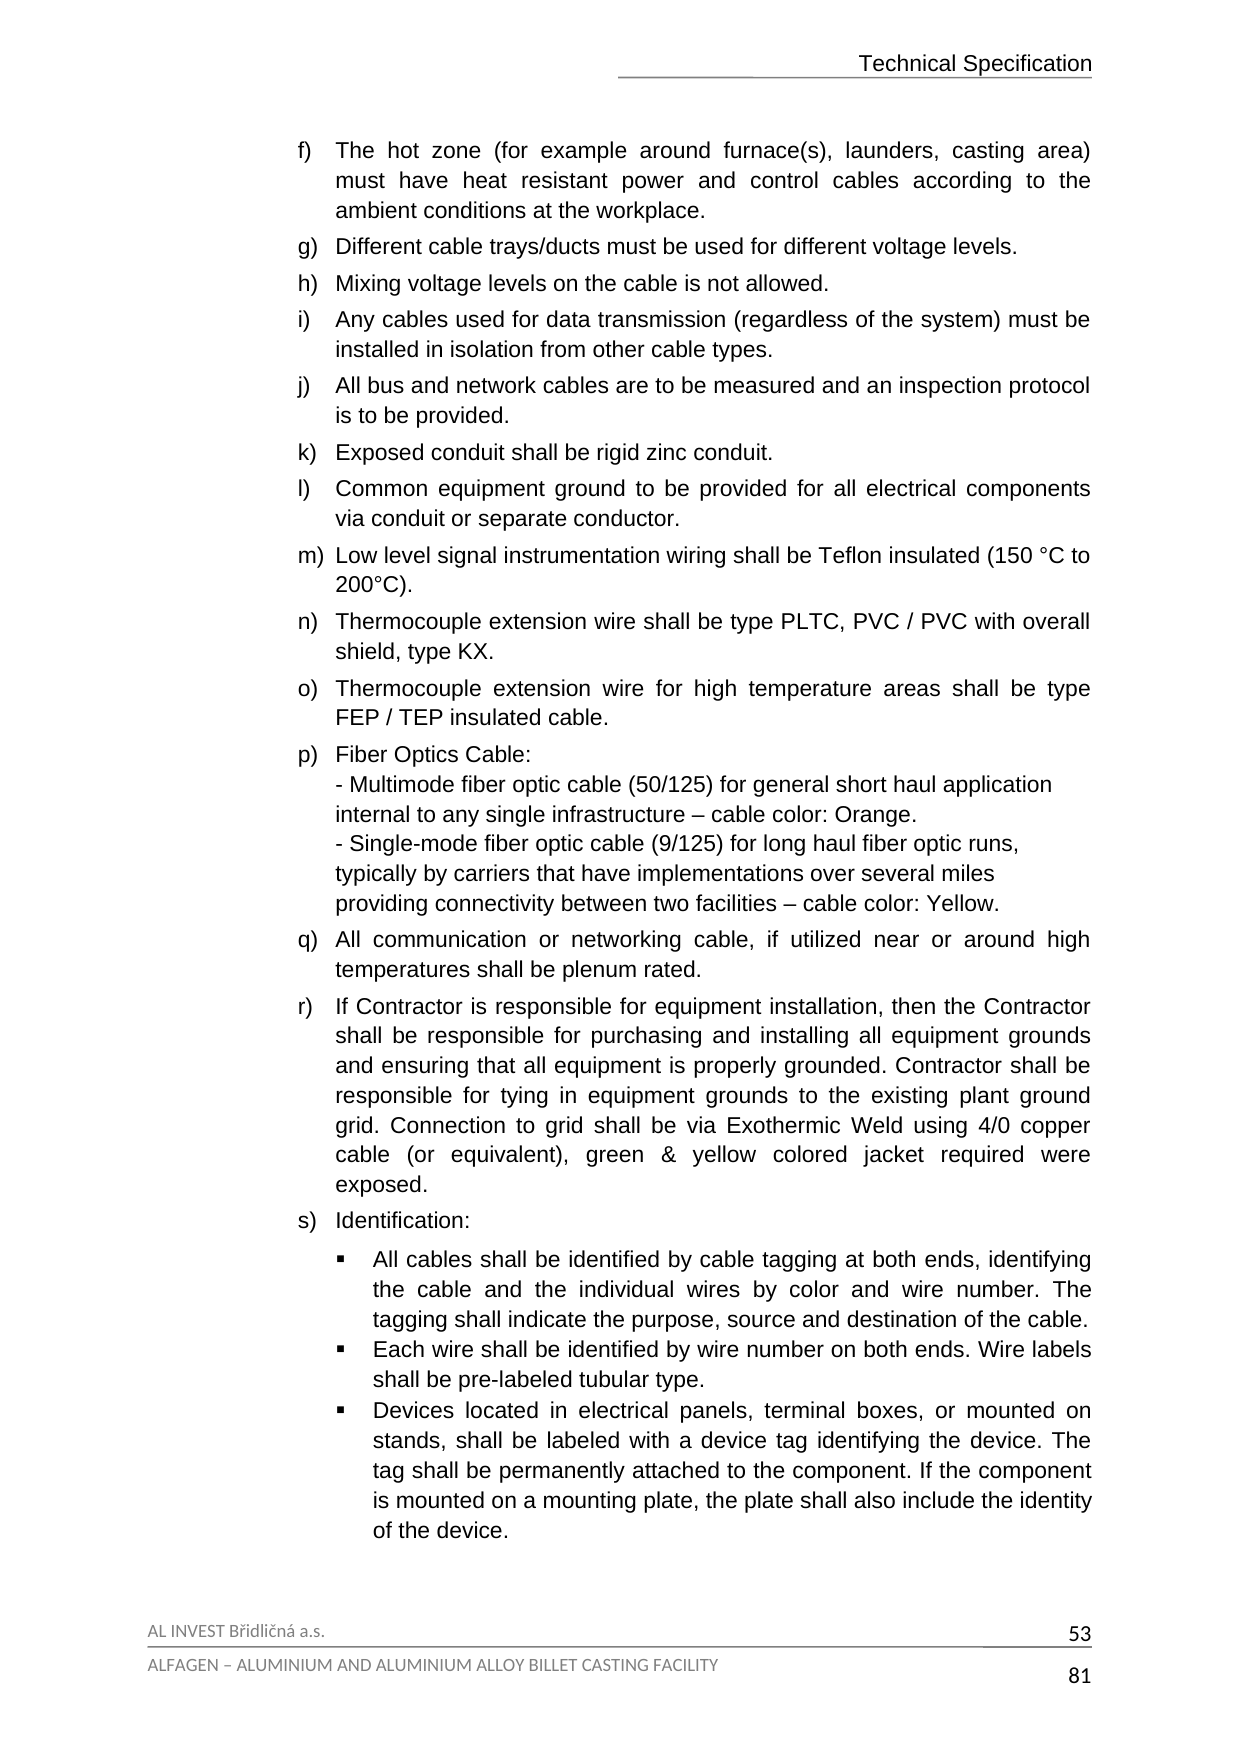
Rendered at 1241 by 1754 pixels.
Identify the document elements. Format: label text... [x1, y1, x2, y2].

list If Contractor is responsible for equipment installation, then the Contractor shall be responsible for purchasing and installing all equipment grounds and ensuring that all equipment is properly grounded. Contractor shall be responsible for tying in equipment grounds to the existing plant ground grid. Connection to grid shall be via Exothermic Weld using 4/0 copper cable (or equivalent), green & yellow colored jacket required were exposed. [298, 993, 1091, 1197]
list Different cable trays/ducts must be used for different voltage levels. [298, 233, 1091, 259]
list Any cables used for data transmission (regardless of the system) must be installed in isolation from other cable types. [298, 306, 1091, 362]
list Thermocouple extension wire shall be type PLTC, PVC / PVC with overall shield, type KX. [298, 608, 1091, 664]
list All bus and network cables are to be measured and an inspection protocol is to be provided. [298, 372, 1091, 428]
list Common equipment ground to be provided for all electrical components via conduit or separate conductor. [298, 475, 1091, 531]
list The hot zone (for example around furnace(s), launders, casting area) must have heat resistant power and control cables according to the ambient conditions at the workplace. [298, 137, 1091, 223]
list Each wire shall be identified by wire number on both ends. Wire labels shall be pre-labeled tubular type. [335, 1336, 1092, 1393]
list Mixing voltage levels on the cable is not allowed. [298, 269, 1091, 296]
list Thermocouple extension wire for high temperature areas shall be type FEP / TEP insulated cable. [298, 675, 1091, 731]
list All communication or networking cable, if utilized near or around high temperatures shall be plenum rated. [298, 926, 1091, 982]
list Exposed conduit shall be rigid zinc conduit. [298, 438, 1091, 465]
list All cables shall be identified by cable tagging at both ends, identifying the cable and the individual wires by color and wire number. The tagging shall indicate the purpose, source and destination of the cable. [335, 1246, 1092, 1332]
list Fiber Optics Cable: - Multimode fiber optic cable (50/125) for general short haul application internal to any single infrastructure – cable color: Orange. - Single-mode fiber optic cable (9/125) for long haul fiber optic runs, typically by carriers that have implementations over several miles providing connectivity between two facilities – cable color: Yellow. [298, 741, 1091, 916]
list Low level signal instrumentation wiring shall be Teflon insulated (150 °C to 200°C). [298, 542, 1091, 598]
list Devices located in electrical panels, terminal boxes, or mounted on stands, shall be labeled with a device tag identifying the device. The tag shall be permanently attached to the component. If the component is mounted on a mounting plate, the plate shall also include the identity of the device. [335, 1397, 1092, 1544]
list Identification: [298, 1207, 1091, 1234]
